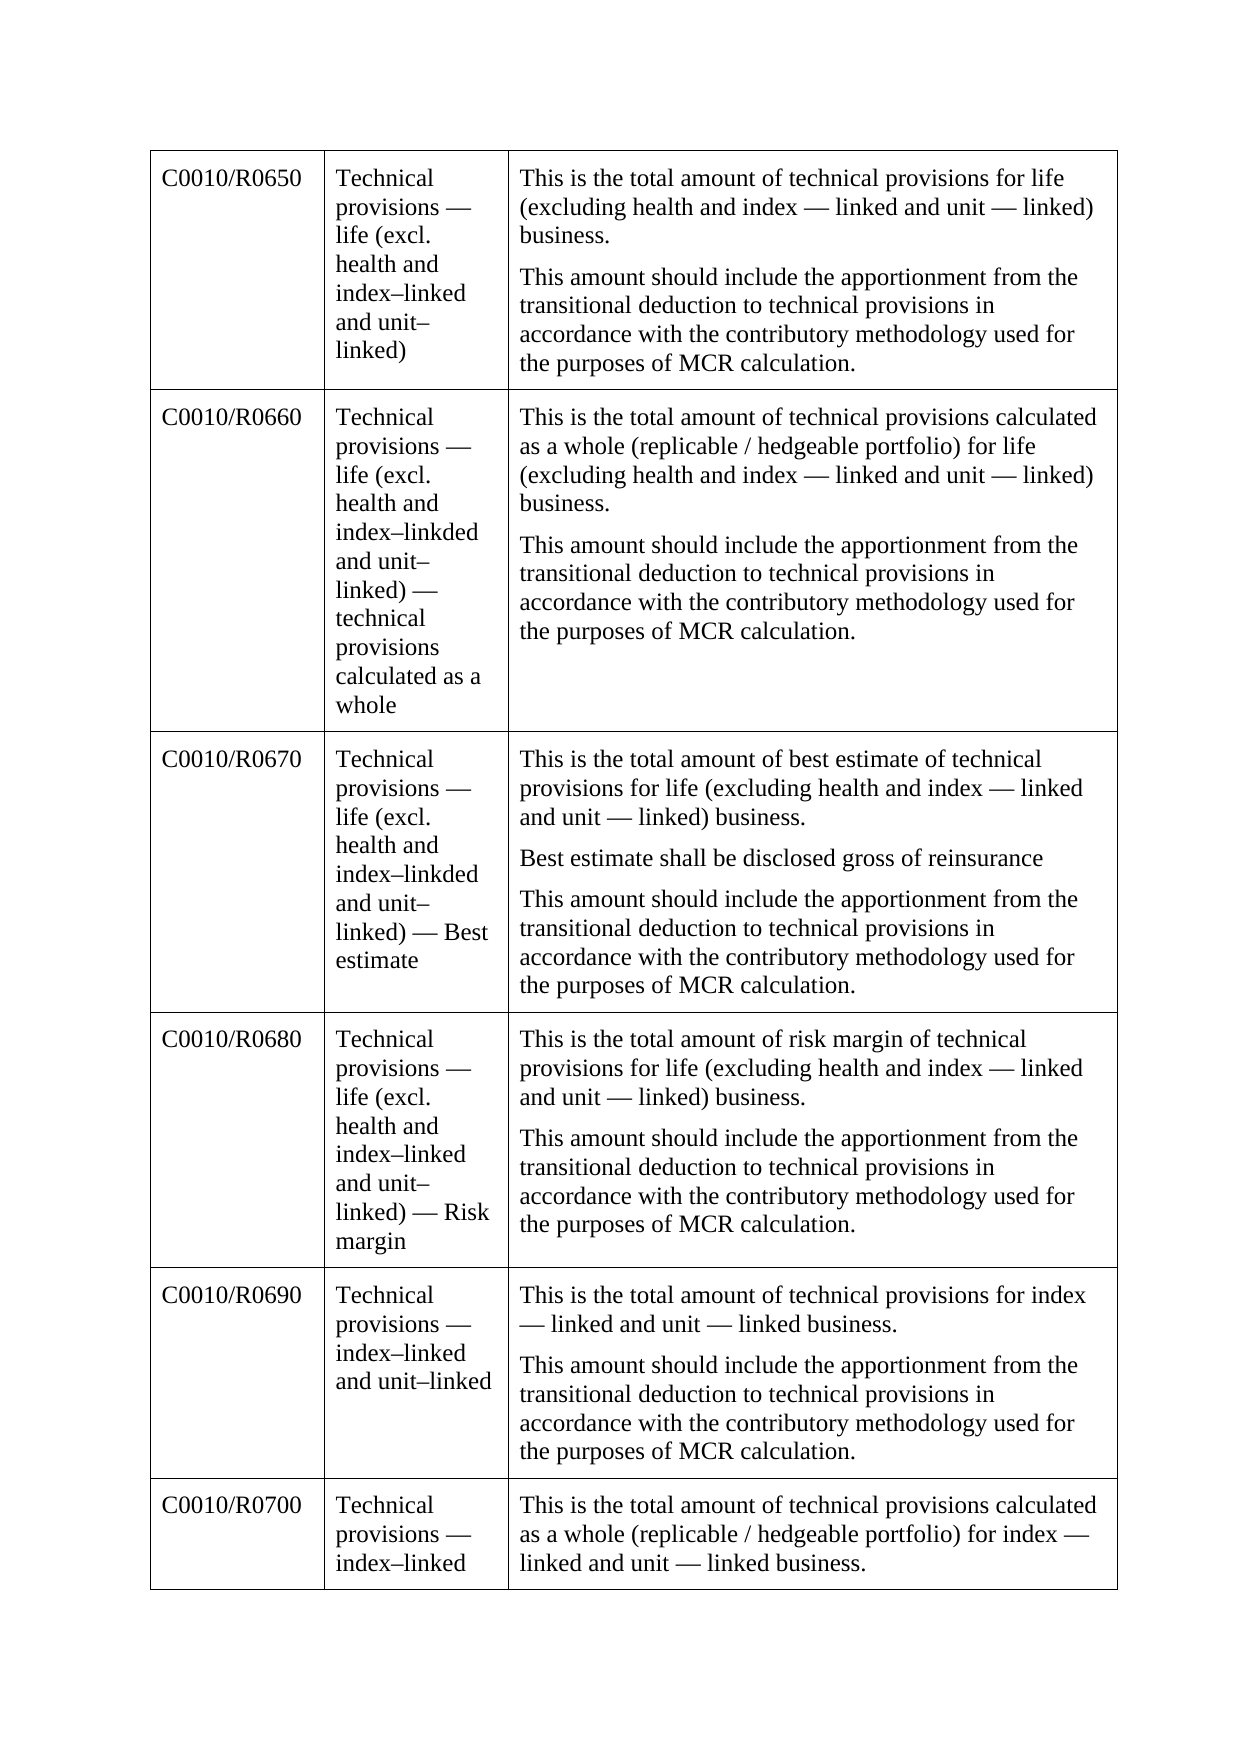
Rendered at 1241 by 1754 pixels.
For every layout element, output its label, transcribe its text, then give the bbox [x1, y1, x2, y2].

table_cell This is the total amount of best estimate of technical provisions for life (excluding health and index — linked and unit — linked) business. Best estimate shall be disclosed gross of reinsurance This amount should include the apportionment from the transitional deduction to technical provisions in accordance with the contributory methodology used for the purposes of MCR calculation. [509, 732, 1117, 1012]
table_cell This is the total amount of technical provisions calculated as a whole (replicable / hedgeable portfolio) for life (excluding health and index — linked and unit — linked) business. This amount should include the apportionment from the transitional deduction to technical provisions in accordance with the contributory methodology used for the purposes of MCR calculation. [509, 390, 1117, 731]
table_cell Technical provisions — index–linked and unit–linked [325, 1268, 508, 1478]
table_cell Technical provisions — life (excl. health and index–linked and unit–linked) — Risk margin [325, 1013, 508, 1267]
table_cell C0010/R0680 [151, 1013, 324, 1267]
table_cell C0010/R0660 [151, 390, 324, 731]
table_cell Technical provisions — life (excl. health and index–linkded and unit–linked) — technical provisions calculated as a whole [325, 390, 508, 731]
table_cell C0010/R0670 [151, 732, 324, 1012]
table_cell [325, 1479, 508, 1589]
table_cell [509, 1479, 1117, 1589]
table_cell This is the total amount of risk margin of technical provisions for life (excluding health and index — linked and unit — linked) business. This amount should include the apportionment from the transitional deduction to technical provisions in accordance with the contributory methodology used for the purposes of MCR calculation. [509, 1013, 1117, 1267]
table_cell C0010/R0650 [151, 151, 324, 389]
table_cell C0010/R0690 [151, 1268, 324, 1478]
table_cell Technical provisions — life (excl. health and index–linked and unit–linked) [325, 151, 508, 389]
table_cell C0010/R0700 [151, 1479, 324, 1589]
table_cell This is the total amount of technical provisions for life (excluding health and index — linked and unit — linked) business. This amount should include the apportionment from the transitional deduction to technical provisions in accordance with the contributory methodology used for the purposes of MCR calculation. [509, 151, 1117, 389]
table_cell This is the total amount of technical provisions for index — linked and unit — linked business. This amount should include the apportionment from the transitional deduction to technical provisions in accordance with the contributory methodology used for the purposes of MCR calculation. [509, 1268, 1117, 1478]
table_cell Technical provisions — life (excl. health and index–linkded and unit–linked) — Best estimate [325, 732, 508, 1012]
